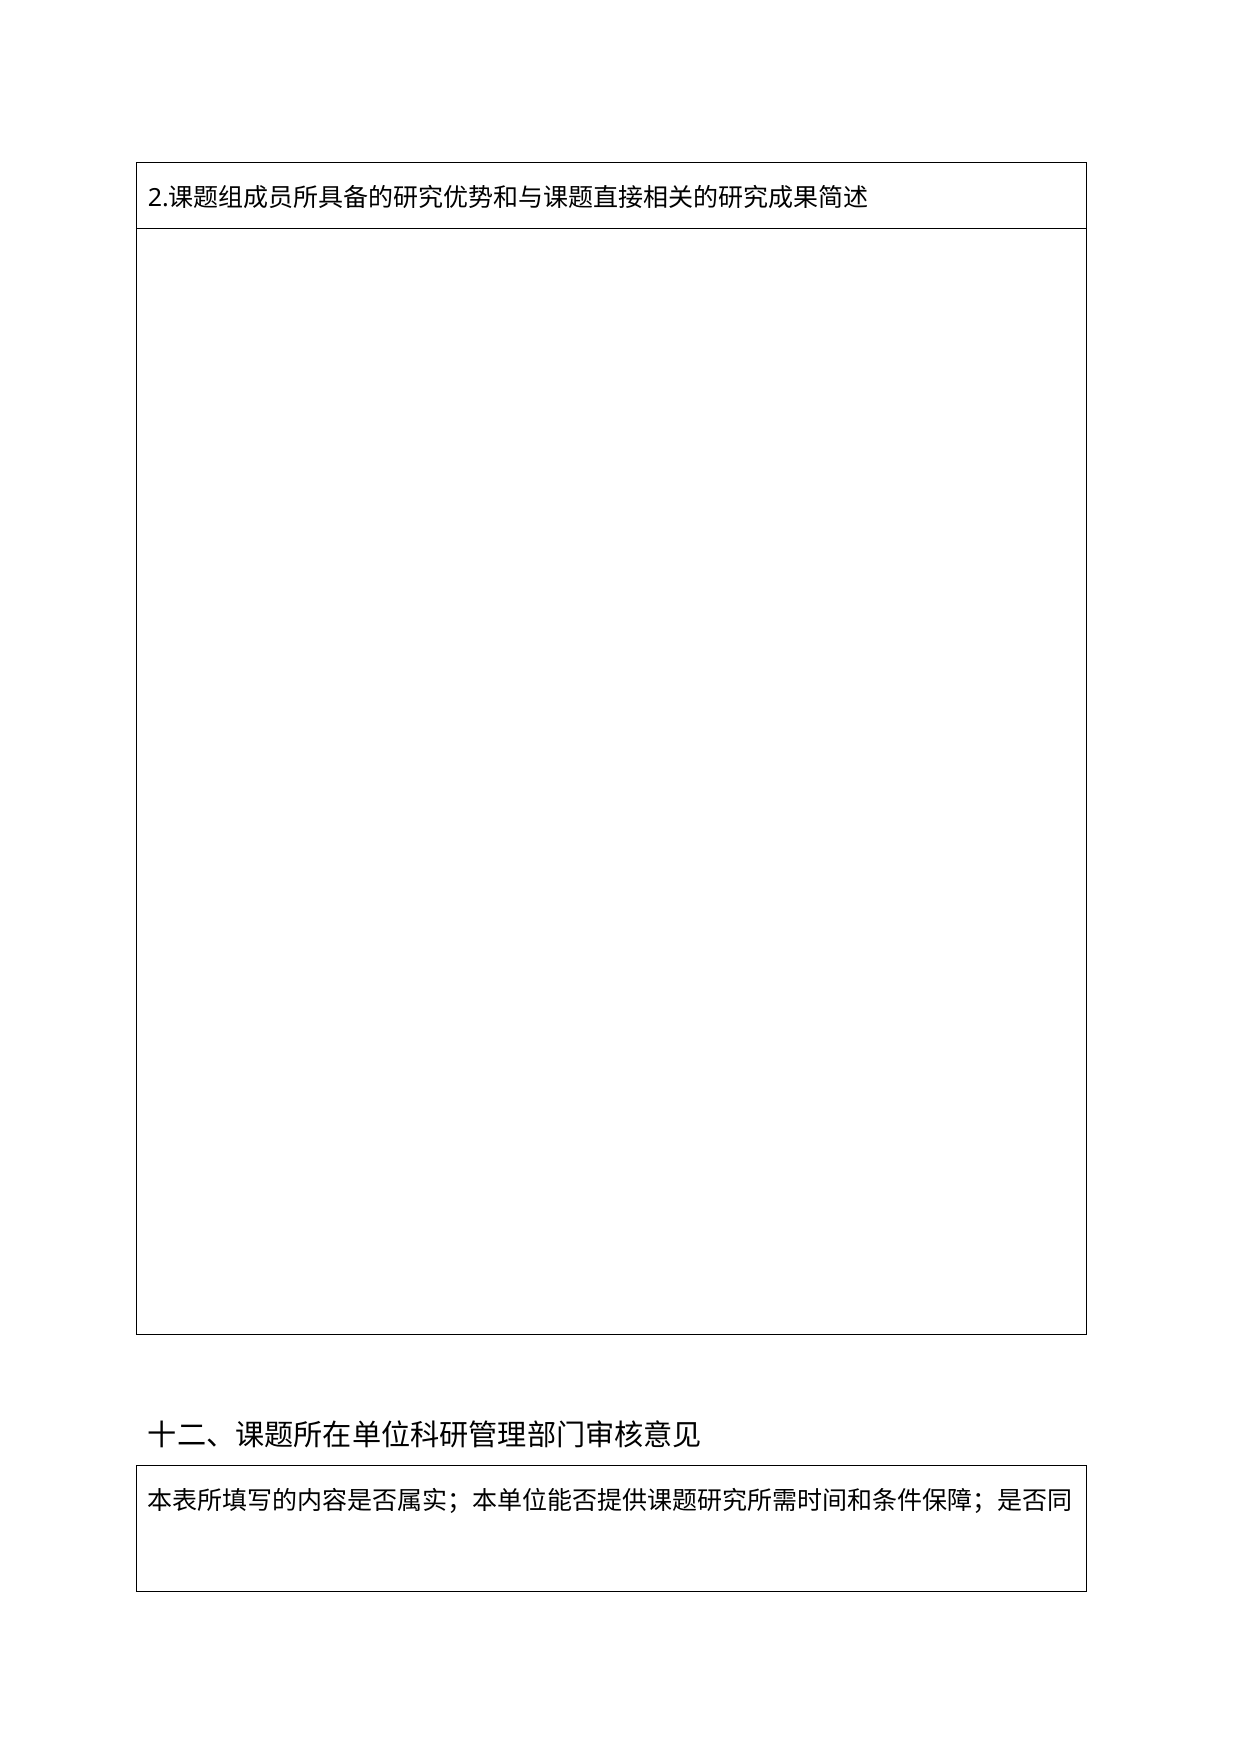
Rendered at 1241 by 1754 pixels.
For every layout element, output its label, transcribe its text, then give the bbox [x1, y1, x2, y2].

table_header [137, 1466, 1086, 1591]
table_cell [137, 229, 1086, 1334]
table_cell 2.课题组成员所具备的研究优势和与课题直接相关的研究成果简述 [137, 163, 1086, 228]
text 十二、课题所在单位科研管理部门审核意见 [148, 1400, 1093, 1465]
